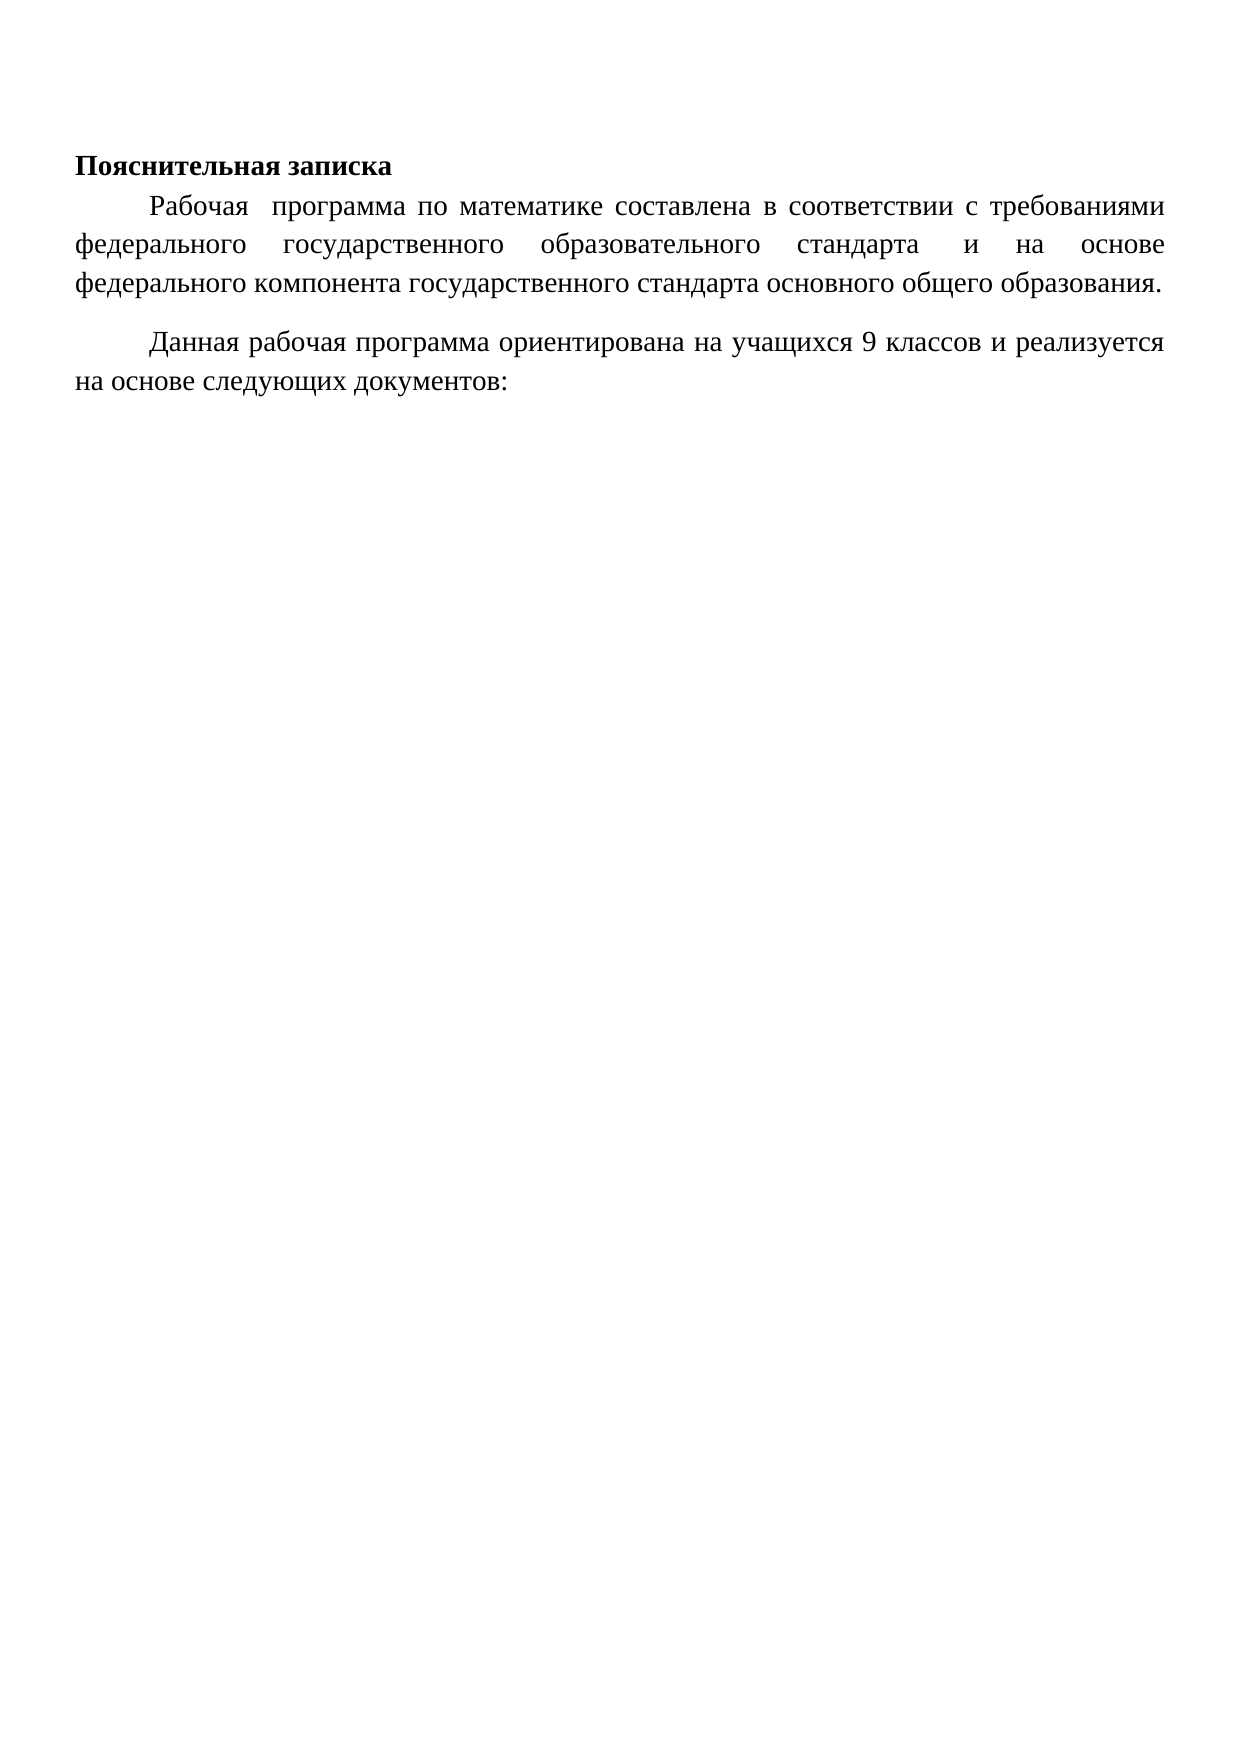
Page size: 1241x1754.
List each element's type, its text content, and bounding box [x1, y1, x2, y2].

text Пояснительная записка [75, 148, 1165, 182]
text Данная рабочая программа ориентирована на учащихся 9 классов и реализуется на основе следующих документов: [75, 324, 1165, 397]
text Рабочая программа по математике составлена в соответствии с требованиями федерального государственного образовательного стандарта и на основе федерального компонента государственного стандарта основного общего образования. [75, 188, 1165, 299]
